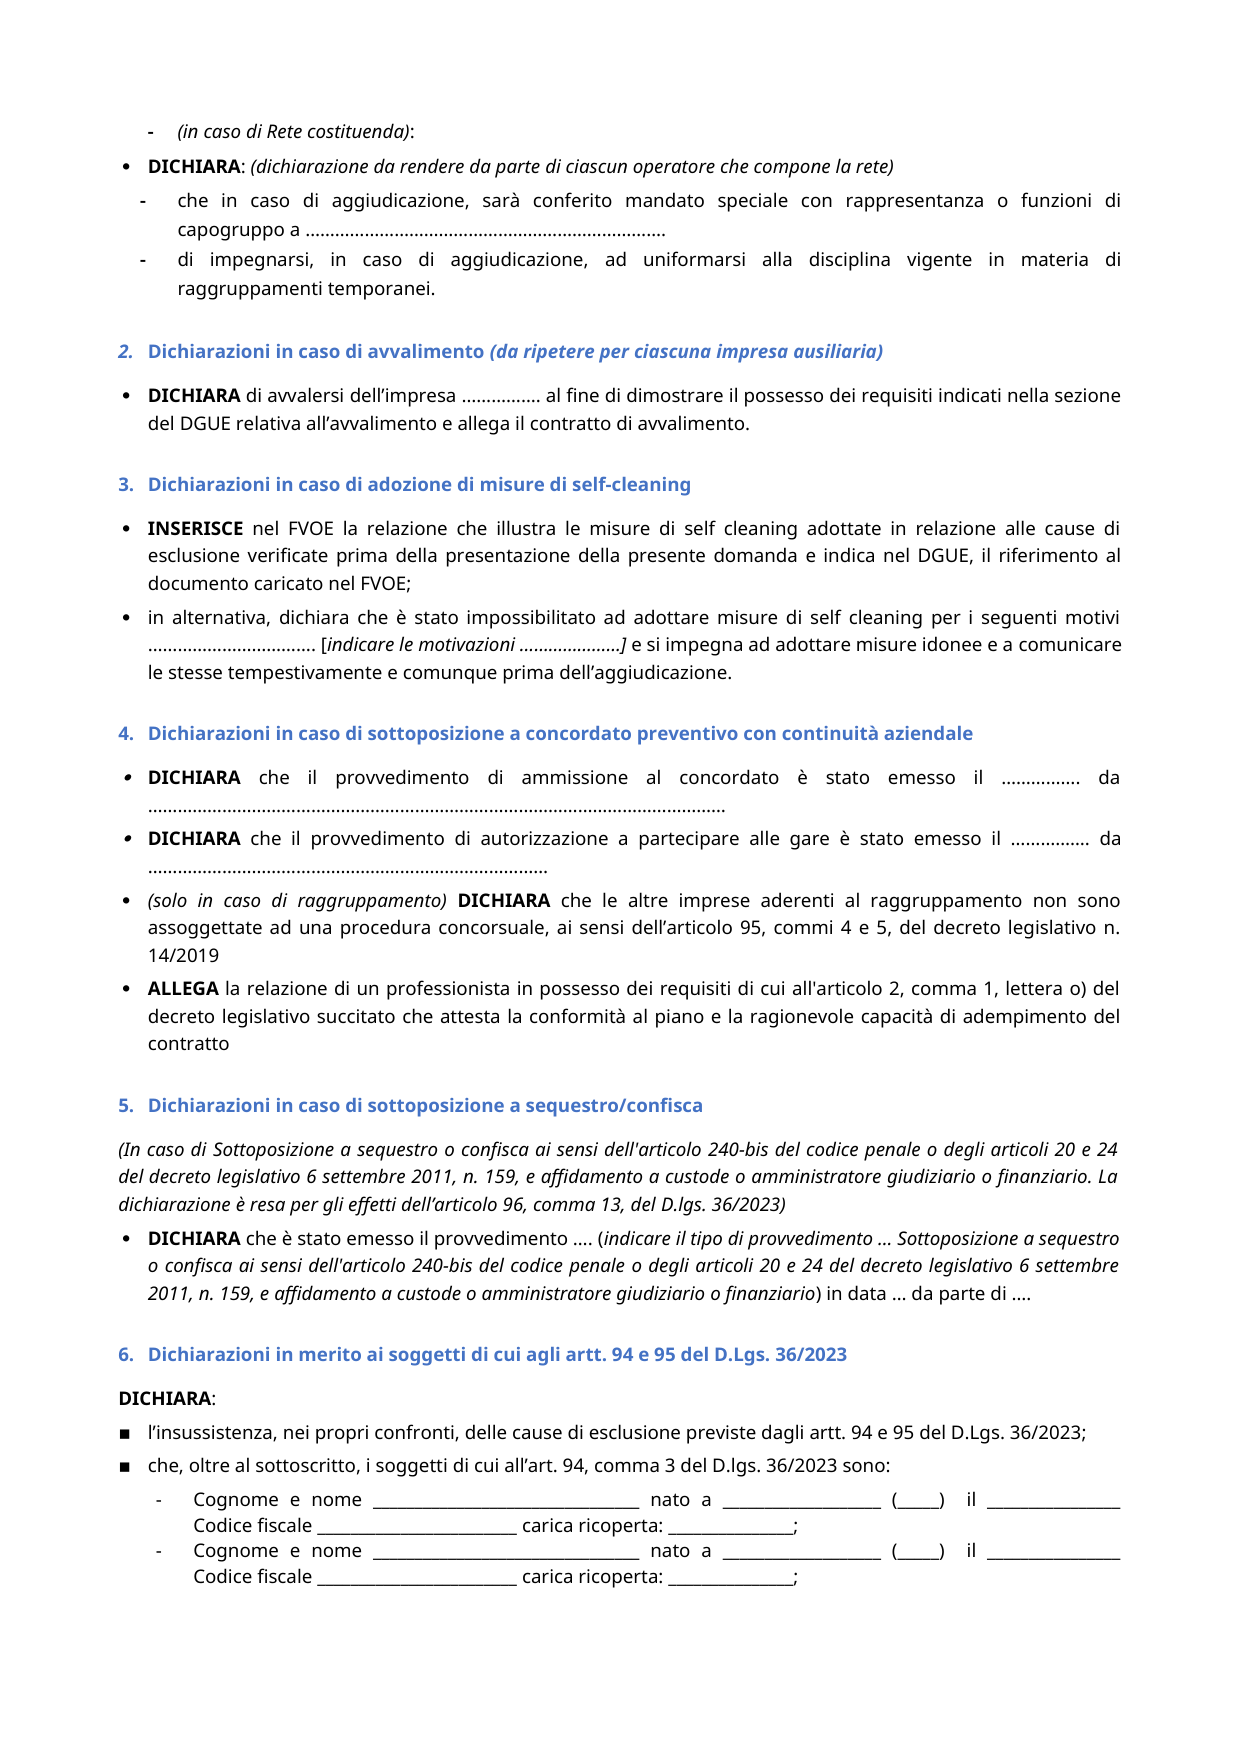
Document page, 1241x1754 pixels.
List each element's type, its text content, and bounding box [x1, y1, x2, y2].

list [156, 1538, 1122, 1589]
list Dichiarazioni in caso di adozione di misure di self-cleaning [118, 471, 1122, 497]
list (solo in caso di raggruppamento) DICHIARA che le altre imprese aderenti al raggruppamento non sono assoggettate ad una procedura concorsuale, ai sensi dell’articolo 95, commi 4 e 5, del decreto legislativo n. 14/2019 [123, 887, 1122, 967]
list (In caso di Sottoposizione a sequestro o confisca ai sensi dell'articolo 240-bis del codice penale o degli articoli 20 e 24 del decreto legislativo 6 settembre 2011, n. 159, e affidamento a custode o amministratore giudiziario o finanziario. La dichiarazione è resa per gli effetti dell’articolo 96, comma 13, del D.lgs. 36/2023) [118, 1136, 1122, 1217]
list INSERISCE nel FVOE la relazione che illustra le misure di self cleaning adottate in relazione alle cause di esclusione verificate prima della presentazione della presente domanda e indica nel DGUE, il riferimento al documento caricato nel FVOE; [123, 515, 1122, 596]
list che in caso di aggiudicazione, sarà conferito mandato speciale con rappresentanza o funzioni di capogruppo a ………………………………………………………………. [140, 187, 1122, 242]
text ▪ l’insussistenza, nei propri confronti, delle cause di esclusione previste dagli artt. 94 e 95 del D.Lgs. 36/2023; [118, 1419, 1122, 1444]
list di impegnarsi, in caso di aggiudicazione, ad uniformarsi alla disciplina vigente in materia di raggruppamenti temporanei. [140, 246, 1122, 301]
list Dichiarazioni in merito ai soggetti di cui agli artt. 94 e 95 del D.Lgs. 36/2023 [118, 1341, 1122, 1367]
list DICHIARA: (dichiarazione da rendere da parte di ciascun operatore che compone la rete) [123, 154, 1122, 179]
text DICHIARA: [118, 1385, 1122, 1411]
list DICHIARA che il provvedimento di ammissione al concordato è stato emesso il ……………. da ……………………………………………………………………………………………………… [123, 764, 1122, 817]
text ▪ che, oltre al sottoscritto, i soggetti di cui all’art. 94, comma 3 del D.lgs. 36/2023 sono: [118, 1453, 1122, 1478]
list DICHIARA che è stato emesso il provvedimento …. (indicare il tipo di provvedimento … Sottoposizione a sequestro o confisca ai sensi dell'articolo 240-bis del codice penale o degli articoli 20 e 24 del decreto legislativo 6 settembre 2011, n. 159, e affidamento a custode o amministratore giudiziario o finanziario) in data … da parte di …. [123, 1225, 1122, 1305]
list (in caso di Rete costituenda): [148, 118, 1122, 144]
list DICHIARA di avvalersi dell’impresa ……………. al fine di dimostrare il possesso dei requisiti indicati nella sezione del DGUE relativa all’avvalimento e allega il contratto di avvalimento. [123, 382, 1122, 435]
list Dichiarazioni in caso di avvalimento (da ripetere per ciascuna impresa ausiliaria) [118, 338, 1122, 364]
list Dichiarazioni in caso di sottoposizione a concordato preventivo con continuità aziendale [118, 720, 1122, 746]
list ALLEGA la relazione di un professionista in possesso dei requisiti di cui all'articolo 2, comma 1, lettera o) del decreto legislativo succitato che attesta la conformità al piano e la ragionevole capacità di adempimento del contratto [123, 976, 1122, 1056]
list Dichiarazioni in caso di sottoposizione a sequestro/confisca [118, 1092, 1122, 1117]
list DICHIARA che il provvedimento di autorizzazione a partecipare alle gare è stato emesso il ……………. da ……………………………………………………………………… [123, 826, 1122, 879]
list in alternativa, dichiara che è stato impossibilitato ad adottare misure di self cleaning per i seguenti motivi ……………………………. [indicare le motivazioni …………………] e si impegna ad adottare misure idonee e a comunicare le stesse tempestivamente e comunque prima dell’aggiudicazione. [123, 604, 1122, 684]
